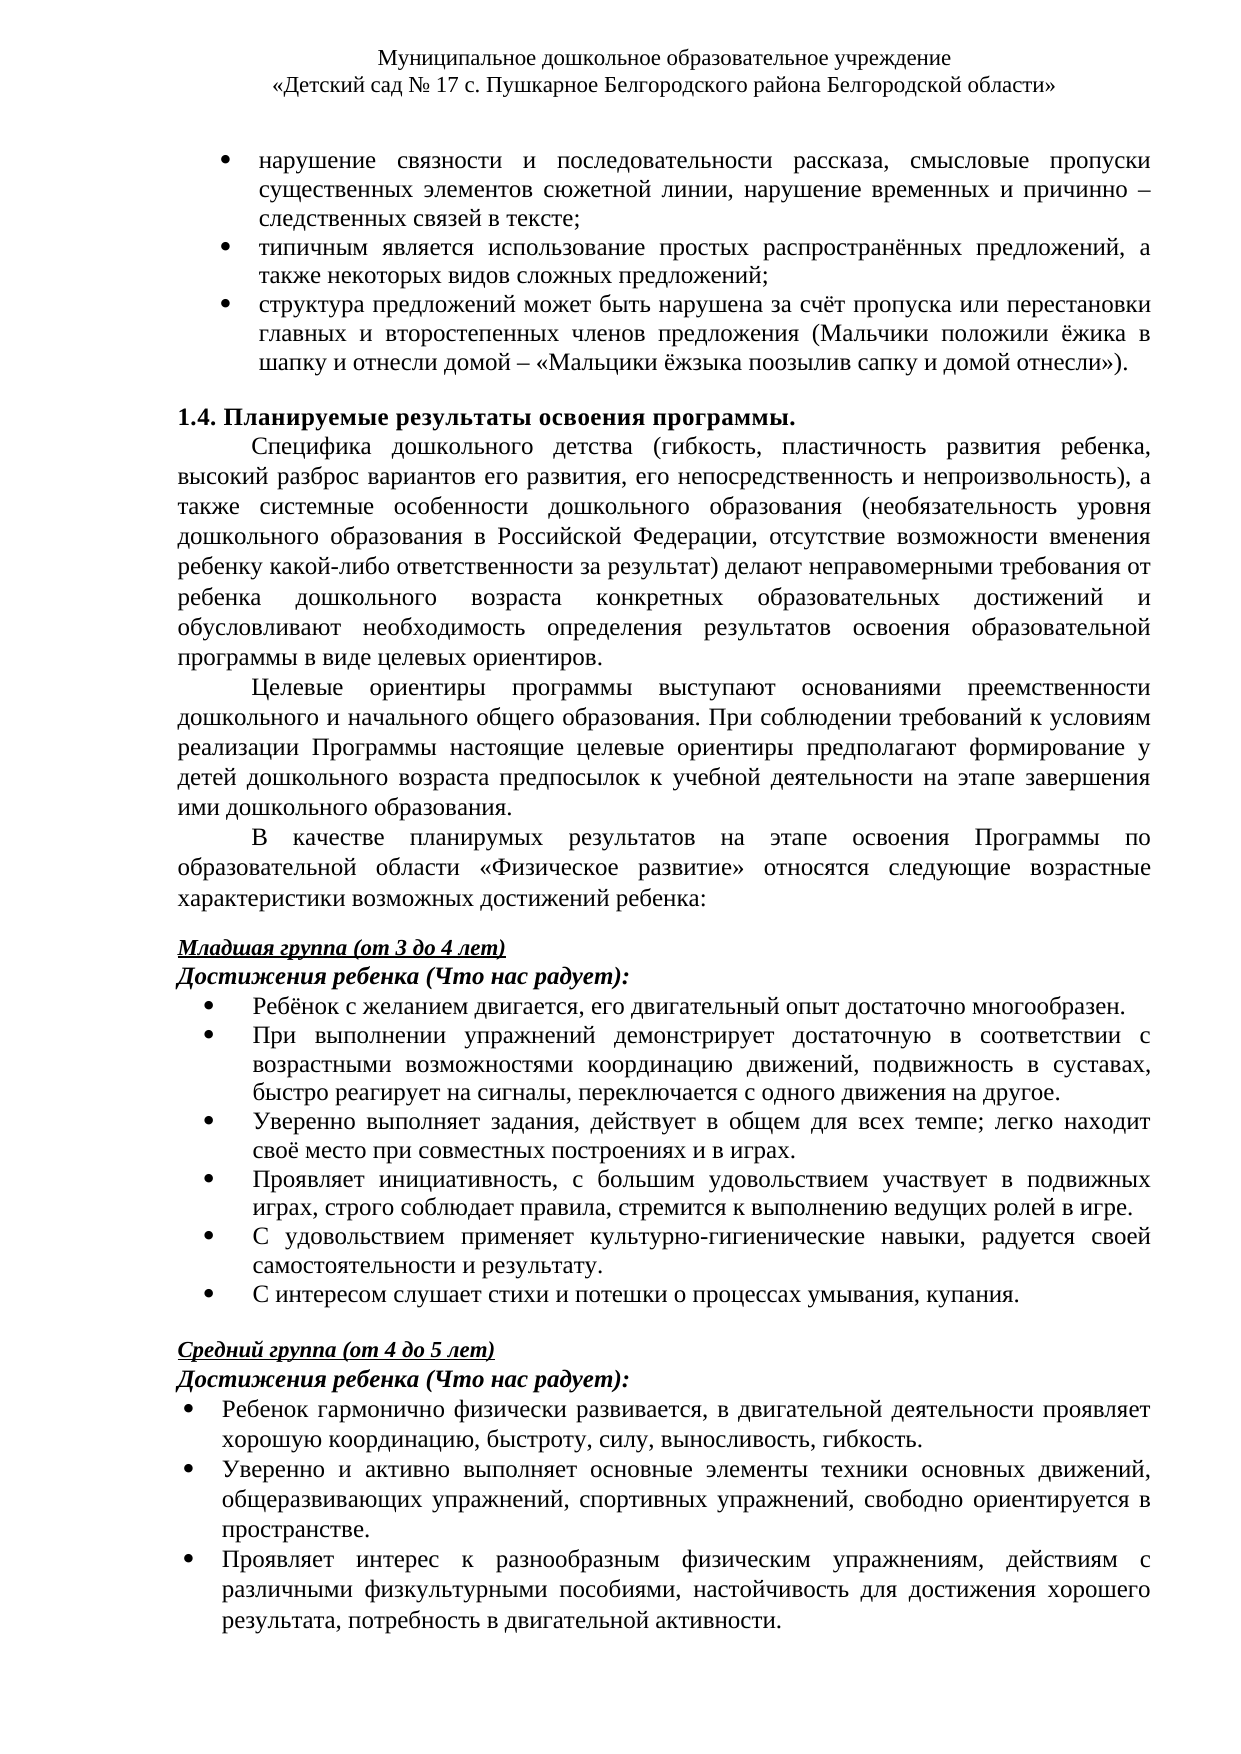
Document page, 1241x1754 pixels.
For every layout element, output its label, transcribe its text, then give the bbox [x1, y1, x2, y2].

text Достижения ребенка (Что нас радует): [177, 961, 1152, 990]
text 1.4. Планируемые результаты освоения программы. [177, 404, 1149, 431]
list При выполнении упражнений демонстрирует достаточную в соответствии с возрастными возможностями координацию движений, подвижность в суставах, быстро реагирует на сигналы, переключается с одного движения на другое. [215, 1020, 1152, 1106]
text Младшая группа (от 3 до 4 лет) [177, 933, 1152, 960]
list Ребёнок с желанием двигается, его двигательный опыт достаточно многообразен. [215, 991, 1152, 1020]
list Проявляет инициативность, с большим удовольствием участвует в подвижных играх, строго соблюдает правила, стремится к выполнению ведущих ролей в игре. [215, 1164, 1152, 1221]
text Средний группа (от 4 до 5 лет) [177, 1336, 1152, 1363]
list Проявляет интерес к разнообразным физическим упражнениям, действиям с различными физкультурными пособиями, настойчивость для достижения хорошего результата, потребность в двигательной активности. [184, 1544, 1152, 1633]
list типичным является использование простых распространённых предложений, а также некоторых видов сложных предложений; [221, 232, 1152, 289]
list структура предложений может быть нарушена за счёт пропуска или перестановки главных и второстепенных членов предложения (Мальчики положили ёжика в шапку и отнесли домой – «Мальцики ёжзыка поозылив сапку и домой отнесли»). [221, 289, 1152, 375]
list С удовольствием применяет культурно-гигиенические навыки, радуется своей самостоятельности и результату. [215, 1221, 1152, 1279]
list нарушение связности и последовательности рассказа, смысловые пропуски существенных элементов сюжетной линии, нарушение временных и причинно – следственных связей в тексте; [221, 145, 1152, 232]
list Уверенно выполняет задания, действует в общем для всех темпе; легко находит своё место при совместных построениях и в играх. [215, 1106, 1152, 1164]
list С интересом слушает стихи и потешки о процессах умывания, купания. [215, 1279, 1152, 1307]
text Специфика дошкольного детства (гибкость, пластичность развития ребенка, высокий разброс вариантов его развития, его непосредственность и непроизвольность), а также системные особенности дошкольного образования (необязательность уровня дошкольного образования в Российской Федерации, отсутствие возможности вменения ребенку какой-либо ответственности за результат) делают неправомерными требования от ребенка дошкольного возраста конкретных образовательных достижений и обусловливают необходимость определения результатов освоения образовательной программы в виде целевых ориентиров. [177, 431, 1152, 671]
list Ребенок гармонично физически развивается, в двигательной деятельности проявляет хорошую координацию, быстроту, силу, выносливость, гибкость. [184, 1394, 1152, 1453]
text В качестве планирумых результатов на этапе освоения Программы по образовательной области «Физическое развитие» относятся следующие возрастные характеристики возможных достижений ребенка: [177, 822, 1152, 911]
list Уверенно и активно выполняет основные элементы техники основных движений, общеразвивающих упражнений, спортивных упражнений, свободно ориентируется в пространстве. [184, 1454, 1152, 1543]
text Достижения ребенка (Что нас радует): [177, 1364, 1152, 1393]
text Целевые ориентиры программы выступают основаниями преемственности дошкольного и начального общего образования. При соблюдении требований к условиям реализации Программы настоящие целевые ориентиры предполагают формирование у детей дошкольного возраста предпосылок к учебной деятельности на этапе завершения ими дошкольного образования. [177, 672, 1152, 821]
